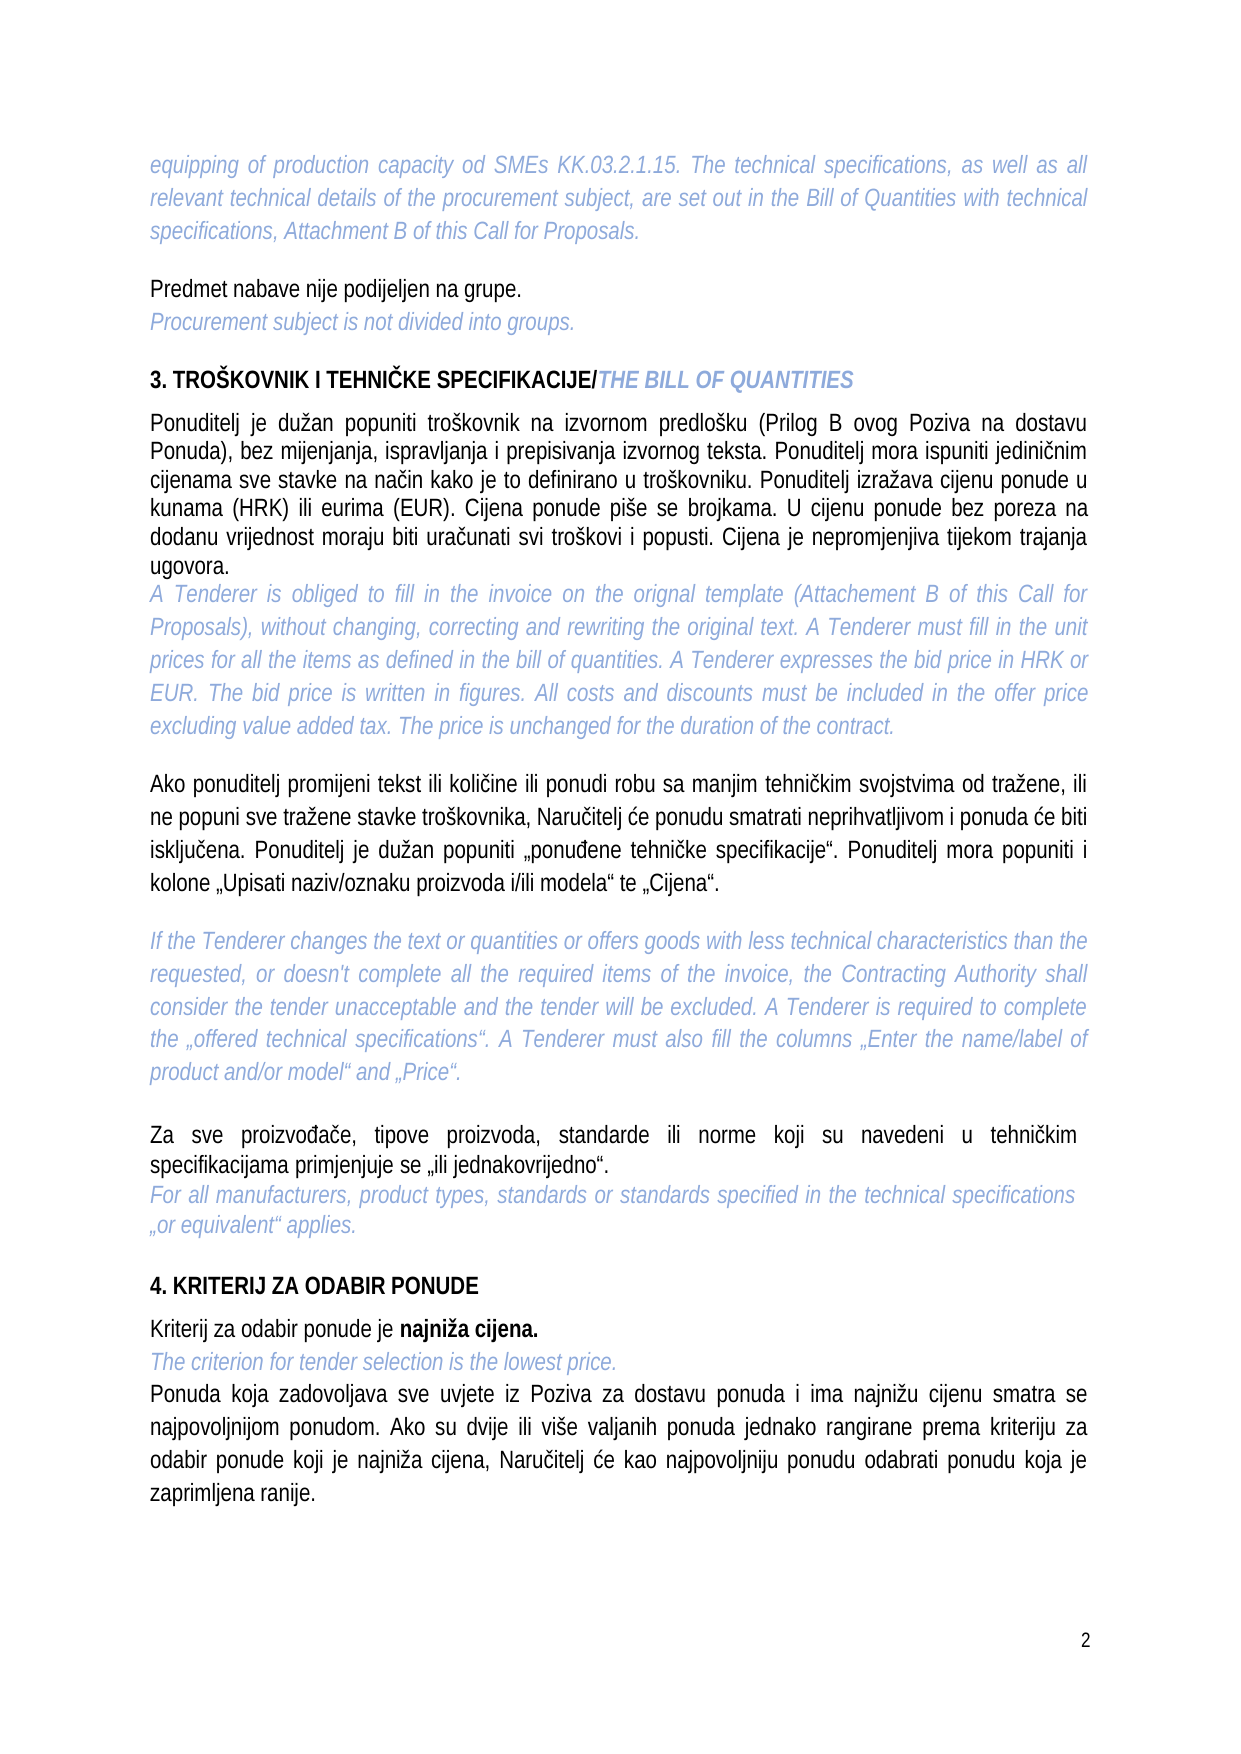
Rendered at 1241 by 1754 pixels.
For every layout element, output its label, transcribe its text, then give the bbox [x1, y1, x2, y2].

text For all manufacturers, product types, standards or standards specified in the technical specifications „or equivalent“ applies. [150, 1181, 1078, 1239]
text Ponuditelj je dužan popuniti troškovnik na izvornom predlošku (Prilog B ovog Poziva na dostavu Ponuda), bez mijenjanja, ispravljanja i prepisivanja izvornog teksta. Ponuditelj mora ispuniti jediničnim cijenama sve stavke na način kako je to definirano u troškovniku. Ponuditelj izražava cijenu ponude u kunama (HRK) ili eurima (EUR). Cijena ponude piše se brojkama. U cijenu ponude bez poreza na dodanu vrijednost moraju biti uračunati svi troškovi i popusti. Cijena je nepromjenjiva tijekom trajanja ugovora. [150, 407, 1090, 579]
text Za sve proizvođače, tipove proizvoda, standarde ili norme koji su navedeni u tehničkim specifikacijama primjenjuje se „ili jednakovrijedno“. [150, 1120, 1078, 1179]
text The criterion for tender selection is the lowest price. [150, 1346, 1090, 1375]
text Ako ponuditelj promijeni tekst ili količine ili ponudi robu sa manjim tehničkim svojstvima od tražene, ili ne popuni sve tražene stavke troškovnika, Naručitelj će ponudu smatrati neprihvatljivom i ponuda će biti isključena. Ponuditelj je dužan popuniti „ponuđene tehničke specifikacije“. Ponuditelj mora popuniti i kolone „Upisati naziv/oznaku proizvoda i/ili modela“ te „Cijena“. [150, 769, 1090, 896]
text 4. KRITERIJ ZA ODABIR PONUDE [150, 1271, 1090, 1299]
text If the Tenderer changes the text or quantities or offers goods with less technical characteristics than the requested, or doesn't complete all the required items of the invoice, the Contracting Authority shall consider the tender unacceptable and the tender will be excluded. A Tenderer is required to complete the „offered technical specifications“. A Tenderer must also fill the columns „Enter the name/label of product and/or model“ and „Price“. [150, 926, 1090, 1086]
text Procurement subject is not divided into groups. [150, 307, 1090, 335]
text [150, 150, 1090, 244]
text A Tenderer is obliged to fill in the invoice on the orignal template (Attachement B of this Call for Proposals), without changing, correcting and rewriting the original text. A Tenderer must fill in the unit prices for all the items as defined in the bill of quantities. A Tenderer expresses the bid price in HRK or EUR. The bid price is written in figures. All costs and discounts must be included in the offer price excluding value added tax. The price is unchanged for the duration of the contract. [150, 579, 1090, 740]
text Kriterij za odabir ponude je najniža cijena. [150, 1313, 1090, 1342]
text 3. TROŠKOVNIK I TEHNIČKE SPECIFIKACIJE/THE BILL OF QUANTITIES [150, 364, 1090, 393]
text Ponuda koja zadovoljava sve uvjete iz Poziva za dostavu ponuda i ima najnižu cijenu smatra se najpovoljnijom ponudom. Ako su dvije ili više valjanih ponuda jednako rangirane prema kriteriju za odabir ponude koji je najniža cijena, Naručitelj će kao najpovoljniju ponudu odabrati ponudu koja je zaprimljena ranije. [150, 1379, 1090, 1507]
text Predmet nabave nije podijeljen na grupe. [150, 274, 1090, 302]
